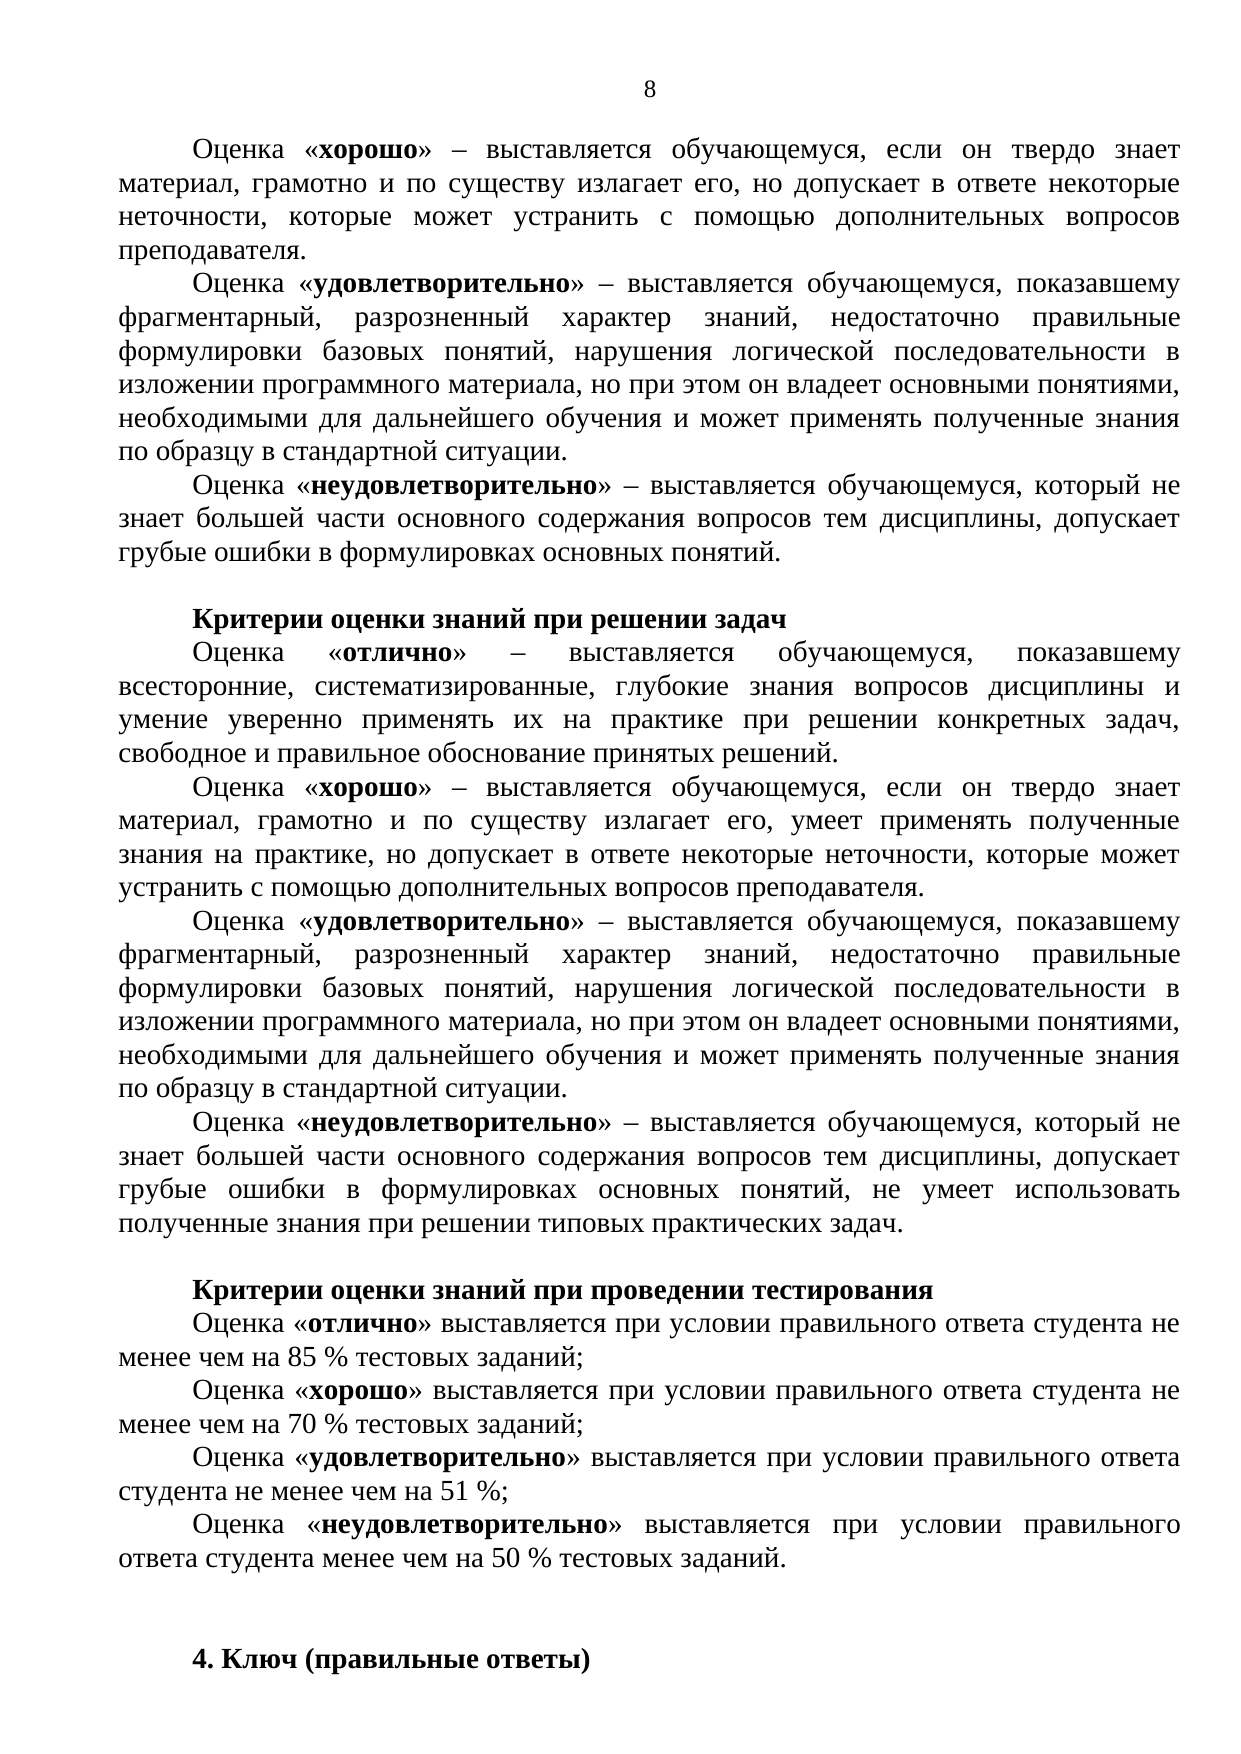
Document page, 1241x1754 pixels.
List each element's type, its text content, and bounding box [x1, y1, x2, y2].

text Оценка «хорошо» выставляется при условии правильного ответа студента не менее чем на 70 % тестовых заданий; [118, 1372, 1181, 1439]
text Оценка «удовлетворительно» – выставляется обучающемуся, показавшему фрагментарный, разрозненный характер знаний, недостаточно правильные формулировки базовых понятий, нарушения логической последовательности в изложении программного материала, но при этом он владеет основными понятиями, необходимыми для дальнейшего обучения и может применять полученные знания по образцу в стандартной ситуации. [118, 266, 1181, 467]
text Оценка «хорошо» – выставляется обучающемуся, если он твердо знает материал, грамотно и по существу излагает его, умеет применять полученные знания на практике, но допускает в ответе некоторые неточности, которые может устранить с помощью дополнительных вопросов преподавателя. [118, 769, 1181, 903]
text Оценка «хорошо» – выставляется обучающемуся, если он твердо знает материал, грамотно и по существу излагает его, но допускает в ответе некоторые неточности, которые может устранить с помощью дополнительных вопросов преподавателя. [118, 131, 1181, 266]
text 4. Ключ (правильные ответы) [118, 1641, 1181, 1674]
text Оценка «неудовлетворительно» выставляется при условии правильного ответа студента менее чем на 50 % тестовых заданий. [118, 1507, 1181, 1574]
text Оценка «удовлетворительно» – выставляется обучающемуся, показавшему фрагментарный, разрозненный характер знаний, недостаточно правильные формулировки базовых понятий, нарушения логической последовательности в изложении программного материала, но при этом он владеет основными понятиями, необходимыми для дальнейшего обучения и может применять полученные знания по образцу в стандартной ситуации. [118, 903, 1181, 1104]
text Оценка «отлично» выставляется при условии правильного ответа студента не менее чем на 85 % тестовых заданий; [118, 1305, 1181, 1372]
text Оценка «неудовлетворительно» – выставляется обучающемуся, который не знает большей части основного содержания вопросов тем дисциплины, допускает грубые ошибки в формулировках основных понятий, не умеет использовать полученные знания при решении типовых практических задач. [118, 1104, 1181, 1238]
text Критерии оценки знаний при решении задач [118, 601, 1181, 634]
text Критерии оценки знаний при проведении тестирования [118, 1272, 1181, 1305]
text Оценка «удовлетворительно» выставляется при условии правильного ответа студента не менее чем на 51 %; [118, 1439, 1181, 1507]
text Оценка «неудовлетворительно» – выставляется обучающемуся, который не знает большей части основного содержания вопросов тем дисциплины, допускает грубые ошибки в формулировках основных понятий. [118, 467, 1181, 567]
text Оценка «отлично» – выставляется обучающемуся, показавшему всесторонние, систематизированные, глубокие знания вопросов дисциплины и умение уверенно применять их на практике при решении конкретных задач, свободное и правильное обоснование принятых решений. [118, 634, 1181, 769]
